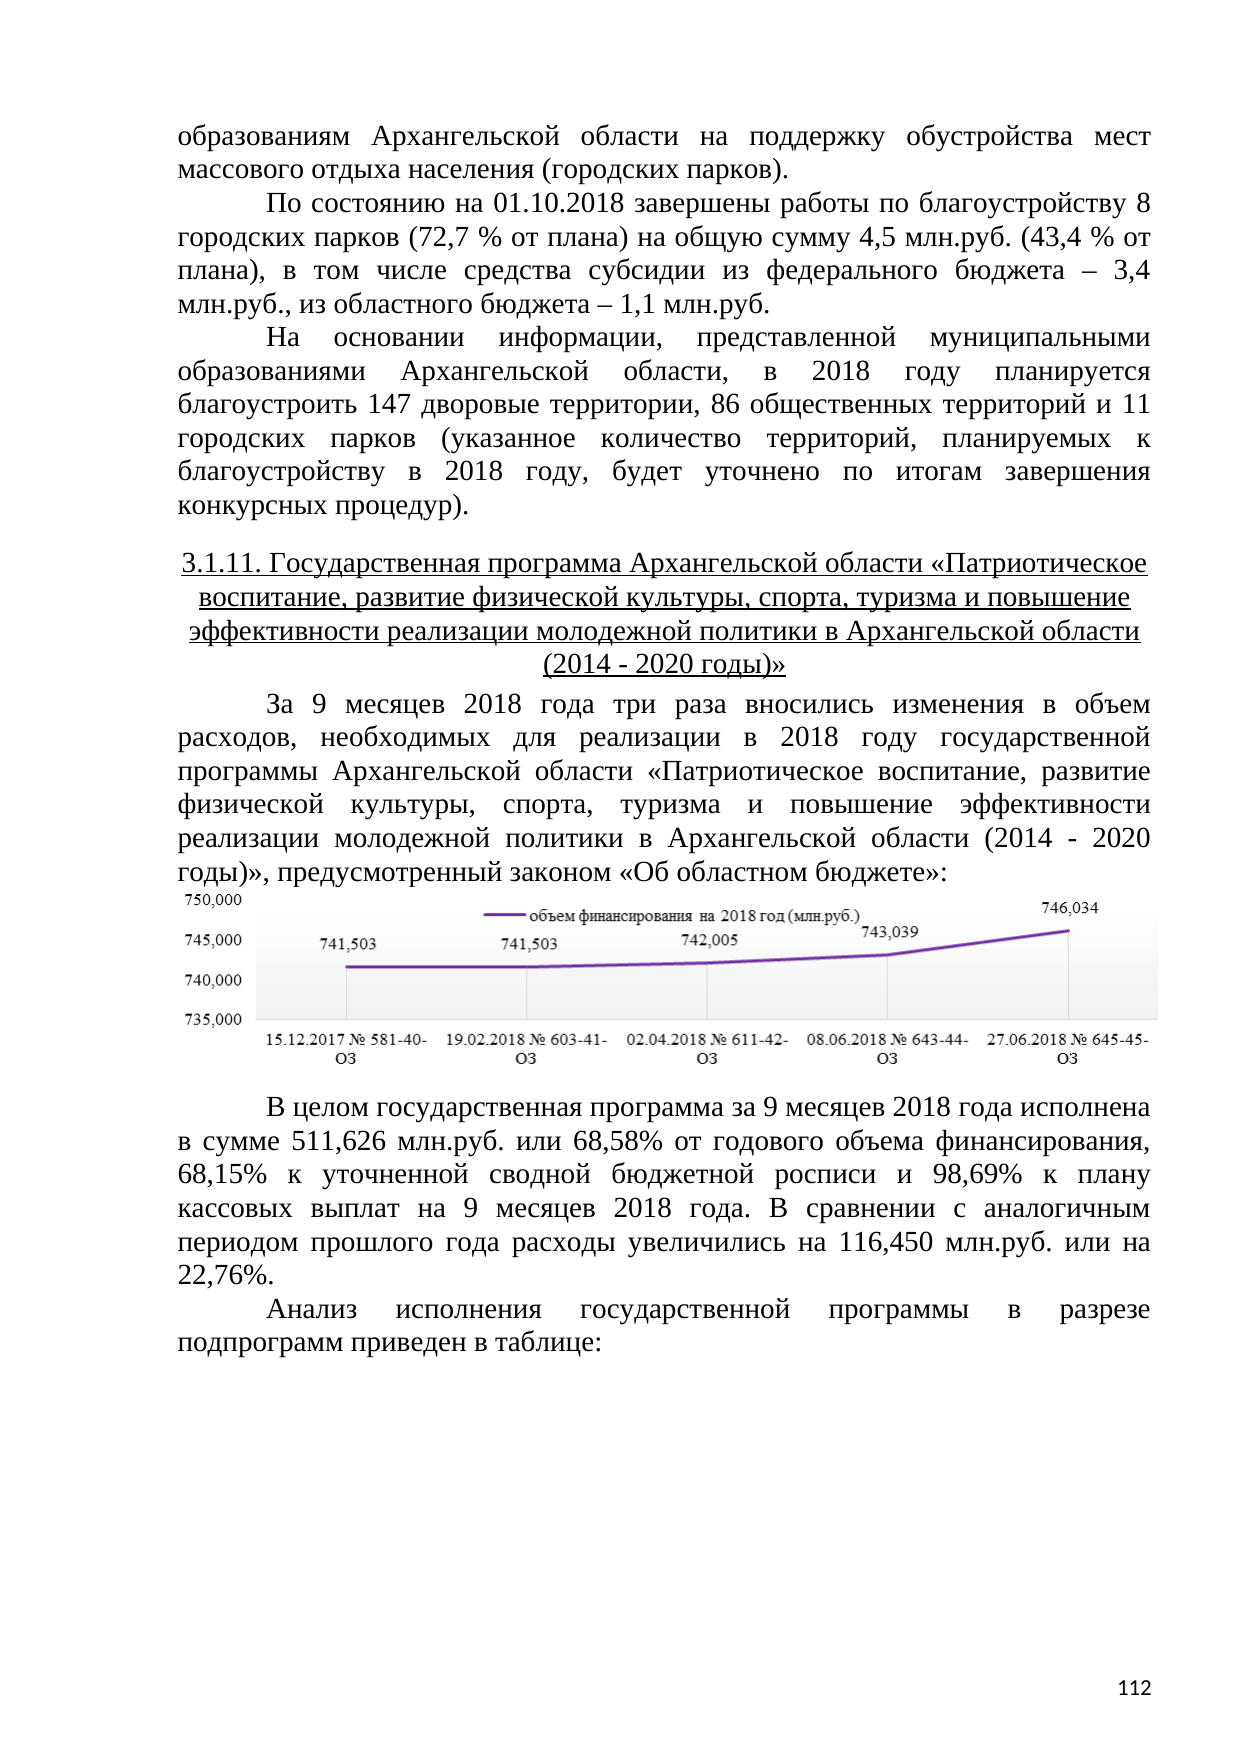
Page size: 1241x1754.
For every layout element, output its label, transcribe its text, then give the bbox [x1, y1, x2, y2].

text На основании информации, представленной муниципальными образованиями Архангельской области, в 2018 году планируется благоустроить 147 дворовые территории, 86 общественных территорий и 11 городских парков (указанное количество территорий, планируемых к благоустройству в 2018 году, будет уточнено по итогам завершения конкурсных процедур). [177, 319, 1152, 521]
subtitle 3.1.11. Государственная программа Архангельской области «Патриотическое воспитание, развитие физической культуры, спорта, туризма и повышение эффективности реализации молодежной политики в Архангельской области (2014 - 2020 годы)» [177, 546, 1152, 680]
text По состоянию на 01.10.2018 завершены работы по благоустройству 8 городских парков (72,7 % от плана) на общую сумму 4,5 млн.руб. (43,4 % от плана), в том числе средства субсидии из федерального бюджета – 3,4 млн.руб., из областного бюджета – 1,1 млн.руб. [177, 185, 1152, 319]
picture [177, 887, 1159, 1071]
text Анализ исполнения государственной программы в разрезе подпрограмм приведен в таблице: [177, 1291, 1152, 1358]
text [177, 118, 1152, 185]
text В целом государственная программа за 9 месяцев 2018 года исполнена в сумме 511,626 млн.руб. или 68,58% от годового объема финансирования, 68,15% к уточненной сводной бюджетной росписи и 98,69% к плану кассовых выплат на 9 месяцев 2018 года. В сравнении с аналогичным периодом прошлого года расходы увеличились на 116,450 млн.руб. или на 22,76%. [177, 1089, 1152, 1291]
text За 9 месяцев 2018 года три раза вносились изменения в объем расходов, необходимых для реализации в 2018 году государственной программы Архангельской области «Патриотическое воспитание, развитие физической культуры, спорта, туризма и повышение эффективности реализации молодежной политики в Архангельской области (2014 - 2020 годы)», предусмотренный законом «Об областном бюджете»: [177, 686, 1152, 887]
